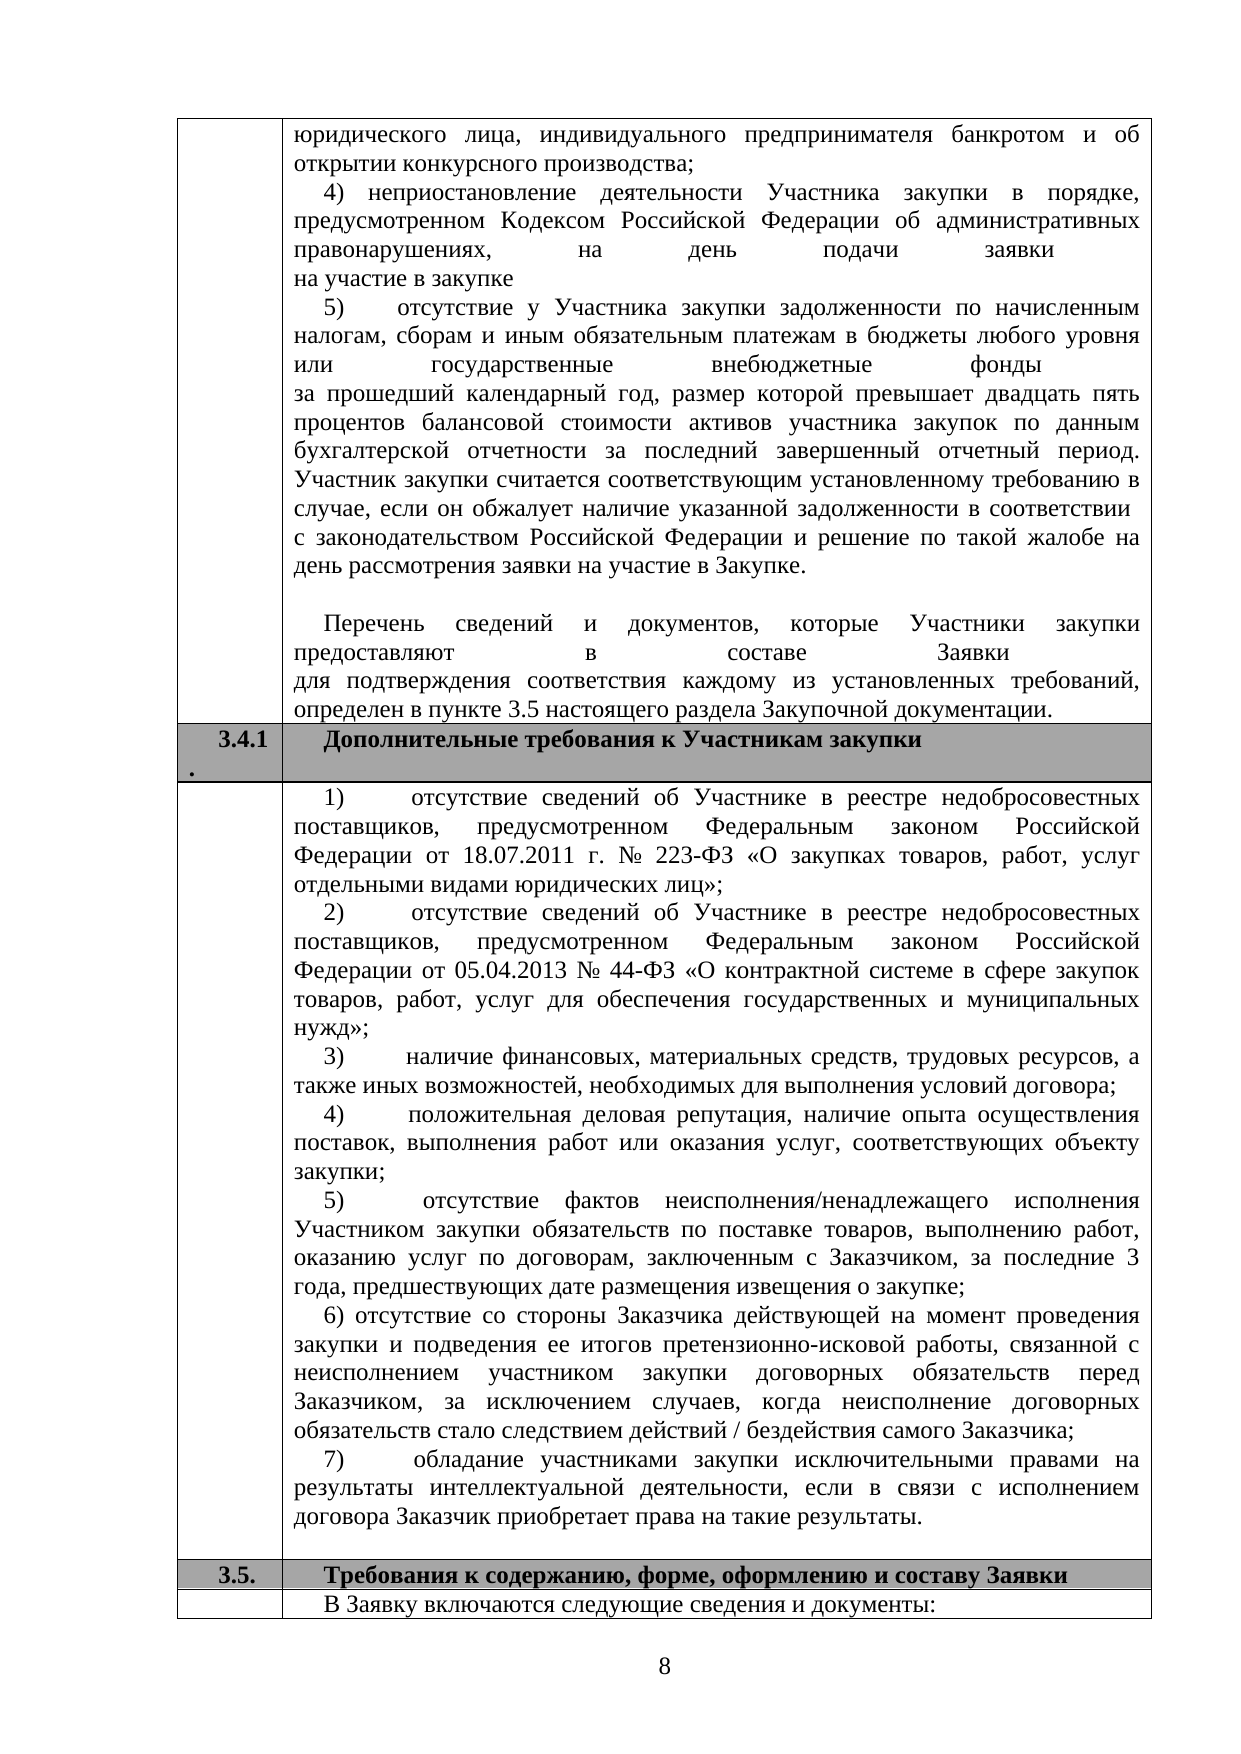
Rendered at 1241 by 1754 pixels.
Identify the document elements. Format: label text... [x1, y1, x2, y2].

table_cell Требования к содержанию, форме, оформлению и составу Заявки [283, 1560, 1151, 1588]
table_cell 1) отсутствие сведений об Участнике в реестре недобросовестных поставщиков, предусмотренном Федеральным законом Российской Федерации от 18.07.2011 г. № 223-ФЗ «О закупках товаров, работ, услуг отдельными видами юридических лиц»; 2) отсутствие сведений об Участнике в реестре недобросовестных поставщиков, предусмотренном Федеральным законом Российской Федерации от 05.04.2013 № 44-ФЗ «О контрактной системе в сфере закупок товаров, работ, услуг для обеспечения государственных и муниципальных нужд»; 3) наличие финансовых, материальных средств, трудовых ресурсов, а также иных возможностей, необходимых для выполнения условий договора; 4) положительная деловая репутация, наличие опыта осуществления поставок, выполнения работ или оказания услуг, соответствующих объекту закупки; 5) отсутствие фактов неисполнения/ненадлежащего исполнения Участником закупки обязательств по поставке товаров, выполнению работ, оказанию услуг по договорам, заключенным с Заказчиком, за последние 3 года, предшествующих дате размещения извещения о закупке; 6) отсутствие со стороны Заказчика действующей на момент проведения закупки и подведения ее итогов претензионно-исковой работы, связанной с неисполнением участником закупки договорных обязательств перед Заказчиком, за исключением случаев, когда неисполнение договорных обязательств стало следствием действий / бездействия самого Заказчика; 7) обладание участниками закупки исключительными правами на результаты интеллектуальной деятельности, если в связи с исполнением договора Заказчик приобретает права на такие результаты. [283, 783, 1151, 1559]
table_cell [178, 119, 282, 723]
table_cell [178, 1590, 282, 1618]
table_cell 3.5. [178, 1560, 282, 1588]
table_cell Дополнительные требования к Участникам закупки [283, 724, 1151, 781]
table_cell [283, 119, 1151, 723]
table_cell [178, 783, 282, 1559]
table_cell 3.4.1. [178, 724, 282, 781]
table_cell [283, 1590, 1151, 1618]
